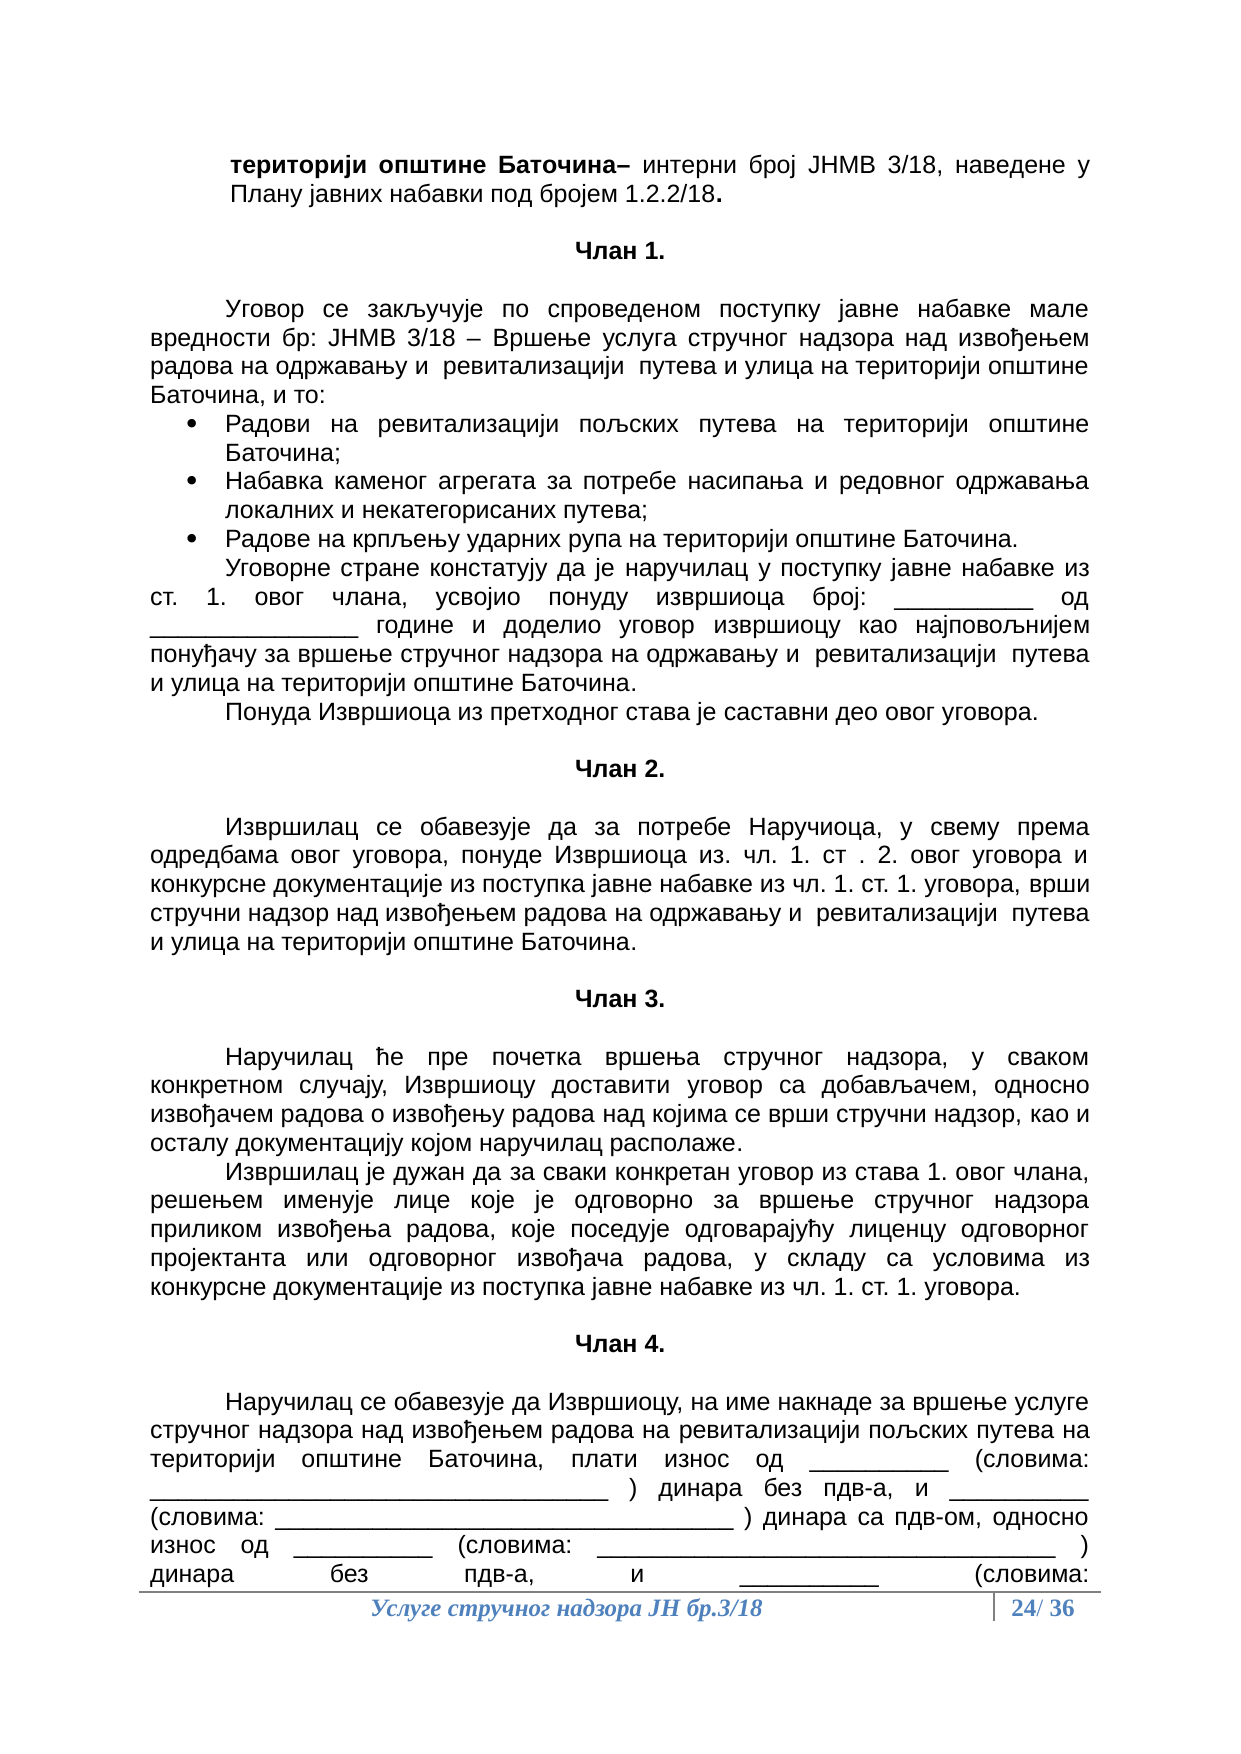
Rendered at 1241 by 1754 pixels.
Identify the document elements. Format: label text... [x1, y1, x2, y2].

text Уговорне стране констатују да је наручилац у поступку јавне набавке из ст. 1. овог члана, усвојио понуду извршиоца број: __________ од _______________ године и доделио уговор извршиоцу као најповољнијем понуђачу за вршење стручног надзора на одржавању и ревитализацији путева и улица на територији општине Баточина. [150, 553, 1090, 697]
list Набавка каменог агрегата за потребе насипања и редовног одржавања локалних и некатегорисаних путева; [187, 466, 1090, 524]
text Извршилац је дужан да за сваки конкретан уговор из става 1. овог члана, решењем именује лице које је одговорно за вршење стручног надзора приликом извођења радова, које поседује одговарајућу лиценцу одговорног пројектанта или одговорног извођача радова, у складу са условима из конкурсне документације из поступка јавне набавке из чл. 1. ст. 1. уговора. [150, 1157, 1090, 1300]
list Радови на ревитализацији пољских путева на територији општине Баточина; [187, 409, 1090, 466]
text Члан 1. [150, 236, 1090, 265]
text Понуда Извршиоца из претходног става је саставни део овог уговора. [150, 697, 1090, 725]
text Извршилац се обавезује да за потребе Наручиоца, у свему према одредбама овог уговора, понуде Извршиоца из. чл. 1. ст . 2. овог уговора и конкурсне документације из поступка јавне набавке из чл. 1. ст. 1. уговора, врши стручни надзор над извођењем радова на одржавању и ревитализацији путева и улица на територији општине Баточина. [150, 812, 1090, 955]
text Члан 3. [150, 984, 1090, 1013]
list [192, 150, 1090, 207]
text Наручилац ће пре почетка вршења стручног надзора, у сваком конкретном случају, Извршиоцу доставити уговор са добављачем, односно извођачем радова о извођењу радова над којима се врши стручни надзор, као и осталу документацију којом наручилац располаже. [150, 1042, 1090, 1157]
text Члан 2. [150, 754, 1090, 783]
list Радовe на крпљењу ударних рупа на територији општине Баточина. [187, 524, 1090, 553]
text Члан 4. [150, 1329, 1090, 1358]
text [150, 1387, 1090, 1588]
text Уговор се закључује по спроведеном поступку јавне набавке мале вредности бр: ЈНМВ 3/18 – Вршење услуга стручног надзора над извођењем радова на одржавању и ревитализацији путева и улица на територији општине Баточина, и то: [150, 294, 1090, 409]
